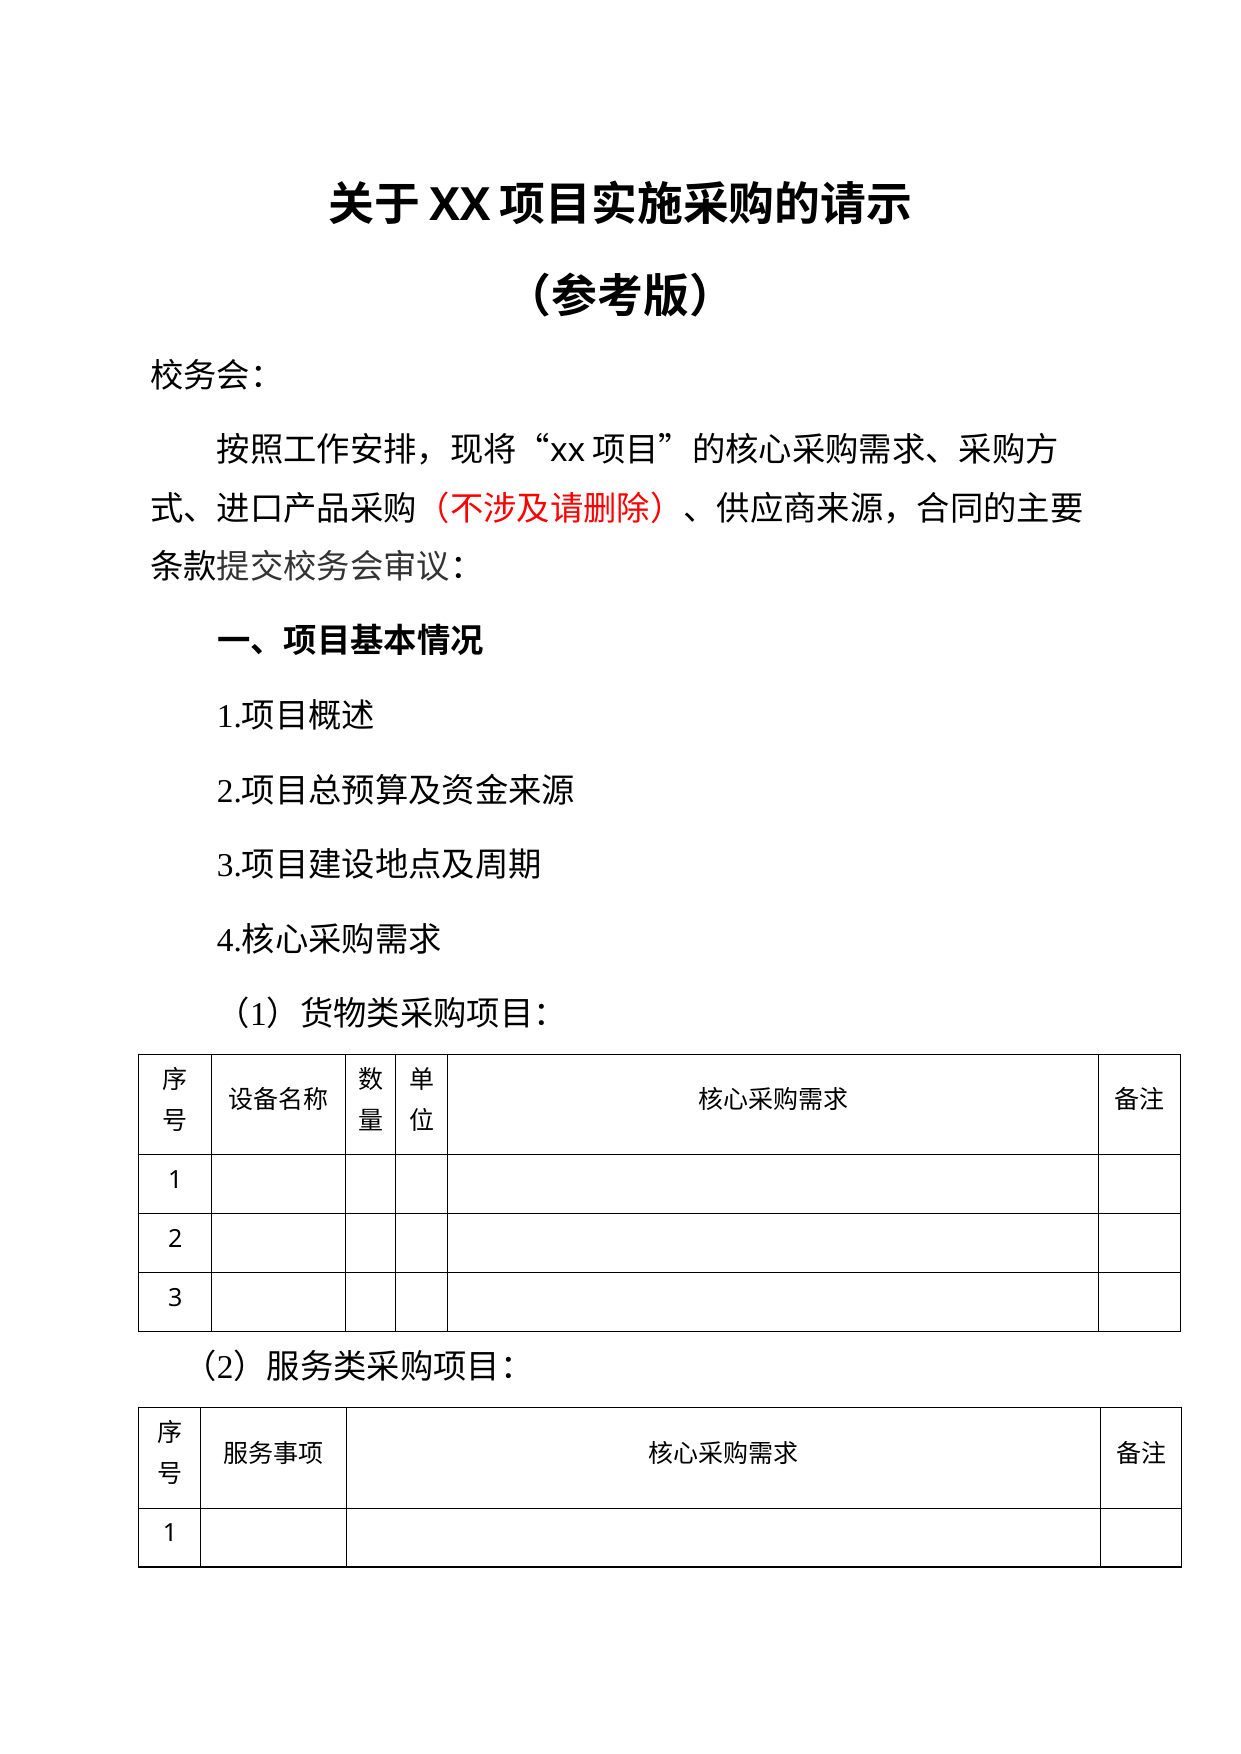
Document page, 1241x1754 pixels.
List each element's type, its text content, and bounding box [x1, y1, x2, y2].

table_cell [346, 1155, 395, 1213]
table_cell [396, 1155, 447, 1213]
text （1）货物类采购项目： [150, 979, 1090, 1037]
table_header 备注 [1099, 1055, 1180, 1154]
subtitle 一、项目基本情况 [150, 606, 1090, 664]
table_cell [212, 1155, 345, 1213]
table_cell [1099, 1273, 1180, 1331]
table_cell [396, 1214, 447, 1272]
table_header 核心采购需求 [448, 1055, 1098, 1154]
table_header 数量 [346, 1055, 395, 1154]
table_cell 3 [139, 1273, 211, 1331]
title 关于XX项目实施采购的请示 [150, 171, 1090, 233]
table_cell [448, 1214, 1098, 1272]
table_cell [396, 1273, 447, 1331]
table_cell [448, 1155, 1098, 1213]
table_cell 1 [139, 1155, 211, 1213]
table_cell 2 [139, 1214, 211, 1272]
table_cell [1101, 1509, 1181, 1566]
table_cell 1 [139, 1509, 200, 1566]
table_header 单位 [396, 1055, 447, 1154]
text 3.项目建设地点及周期 [150, 830, 1090, 888]
table_cell [212, 1273, 345, 1331]
table_header 设备名称 [212, 1055, 345, 1154]
table_header 序号 [139, 1408, 200, 1507]
table_header 服务事项 [201, 1408, 346, 1507]
text 校务会： [150, 340, 1090, 399]
table_cell [212, 1214, 345, 1272]
text 4.核心采购需求 [150, 904, 1090, 963]
table_cell [347, 1509, 1100, 1566]
text 1.项目概述 [150, 681, 1090, 739]
table_header 序号 [139, 1055, 211, 1154]
table_cell [1099, 1155, 1180, 1213]
text 按照工作安排，现将“xx项目”的核心采购需求、采购方式、进口产品采购（不涉及请删除）、供应商来源，合同的主要条款提交校务会审议： [150, 415, 1090, 590]
table_cell [201, 1509, 346, 1566]
table_header 备注 [1101, 1408, 1181, 1507]
table_cell [1099, 1214, 1180, 1272]
table_header 核心采购需求 [347, 1408, 1100, 1507]
text 2.项目总预算及资金来源 [150, 755, 1090, 814]
table_cell [346, 1273, 395, 1331]
text （参考版） [150, 266, 1090, 324]
table_cell [448, 1273, 1098, 1331]
table_cell [346, 1214, 395, 1272]
text （2）服务类采购项目： [150, 1332, 1090, 1391]
